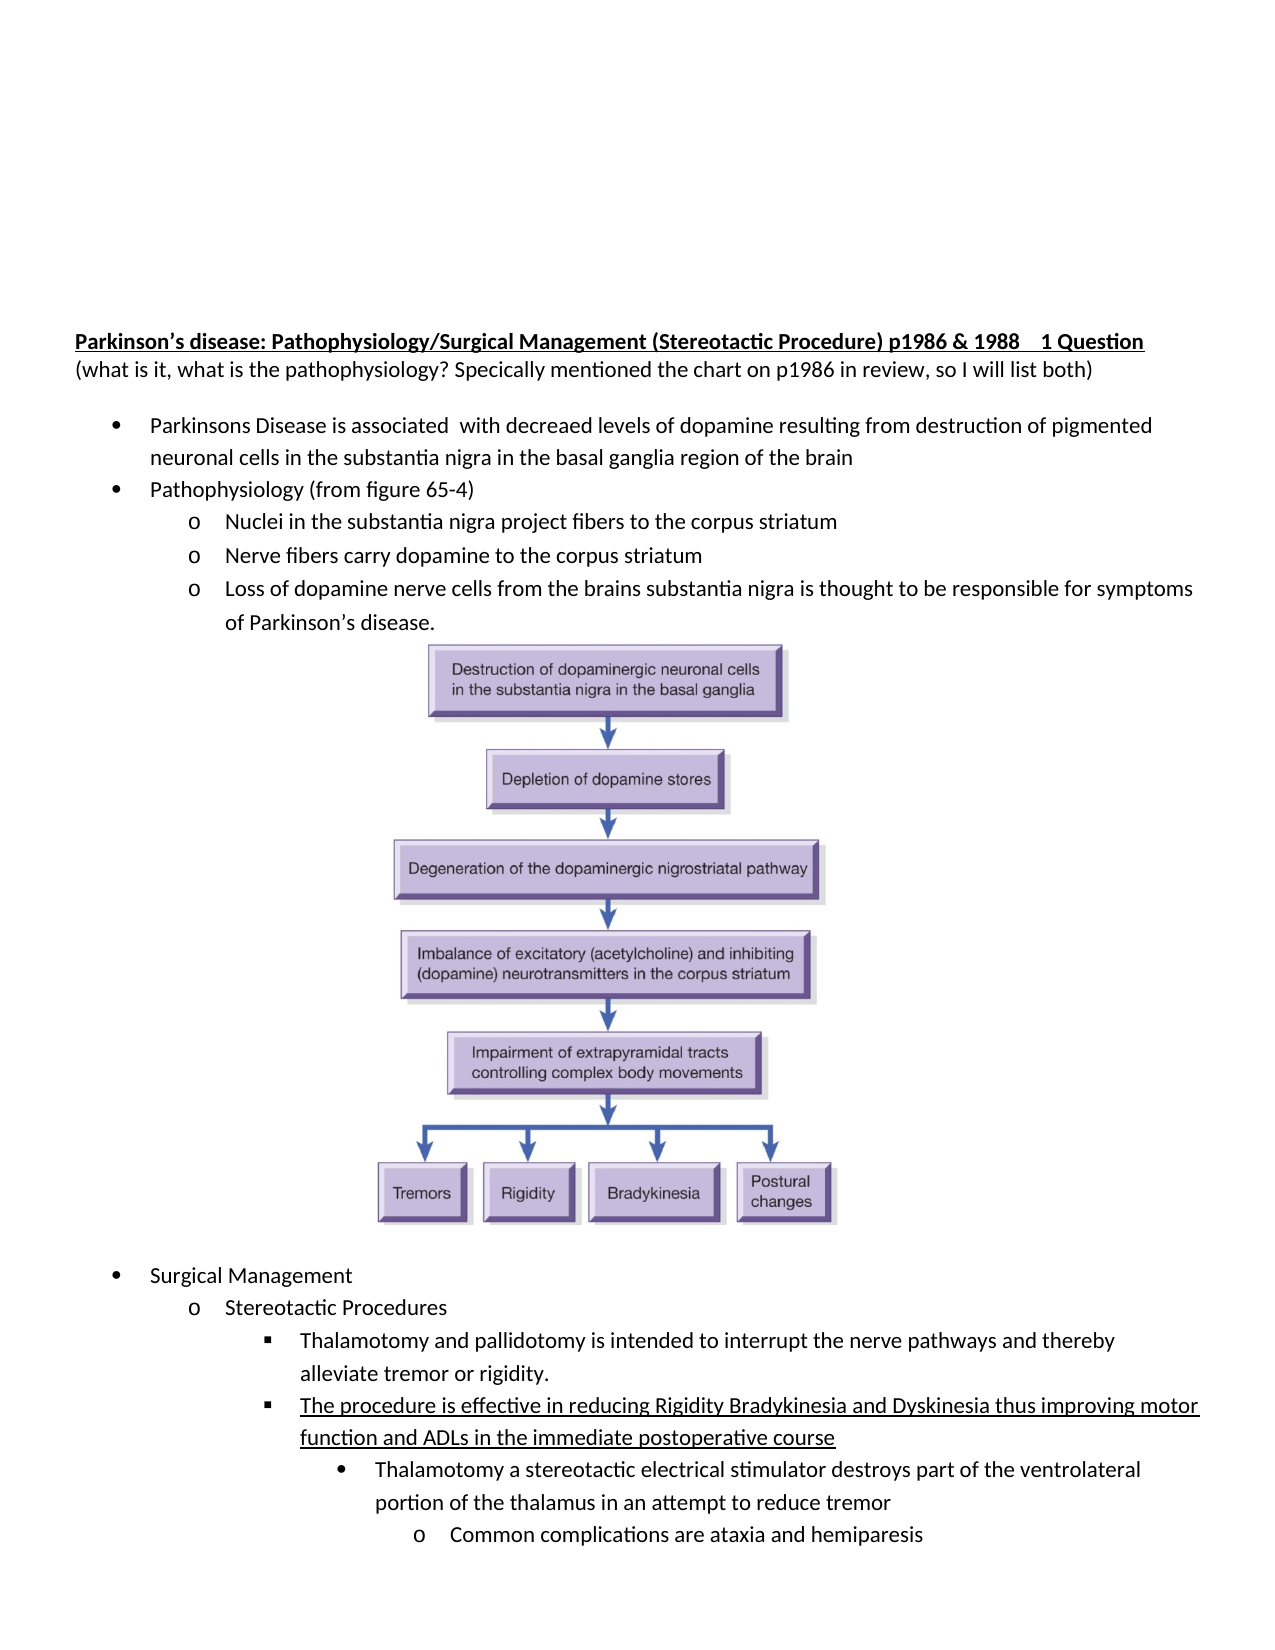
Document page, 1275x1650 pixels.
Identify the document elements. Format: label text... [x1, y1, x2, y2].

list Pathophysiology (from figure 65-4) [112, 475, 1200, 503]
list Surgical Management [112, 1261, 1200, 1289]
list Nuclei in the substantia nigra project fibers to the corpus striatum [187, 507, 1200, 537]
text (what is it, what is the pathophysiology? Specically mentioned the chart on p1986 in review, so I will list both) [75, 355, 1200, 383]
text Parkinson’s disease: Pathophysiology/Surgical Management (Stereotactic Procedure) p1986 & 1988 1 Question [75, 327, 1200, 355]
list Nerve fibers carry dopamine to the corpus striatum [187, 541, 1200, 570]
list Common complications are ataxia and hemiparesis [412, 1520, 1200, 1549]
list The procedure is effective in reducing Rigidity Bradykinesia and Dyskinesia thus improving motor function and ADLs in the immediate postoperative course [262, 1391, 1200, 1451]
list Stereotactic Procedures [187, 1293, 1200, 1322]
list Thalamotomy and pallidotomy is intended to interrupt the nerve pathways and thereby alleviate tremor or rigidity. [262, 1327, 1200, 1387]
list Thalamotomy a stereotactic electrical stimulator destroys part of the ventrolateral portion of the thalamus in an attempt to reduce tremor [337, 1455, 1200, 1516]
list Parkinsons Disease is associated with decreaed levels of dopamine resulting from destruction of pigmented neuronal cells in the substantia nigra in the basal ganglia region of the brain [112, 411, 1200, 471]
picture [375, 640, 838, 1225]
list Loss of dopamine nerve cells from the brains substantia nigra is thought to be responsible for symptoms of Parkinson’s disease. [187, 574, 1200, 636]
